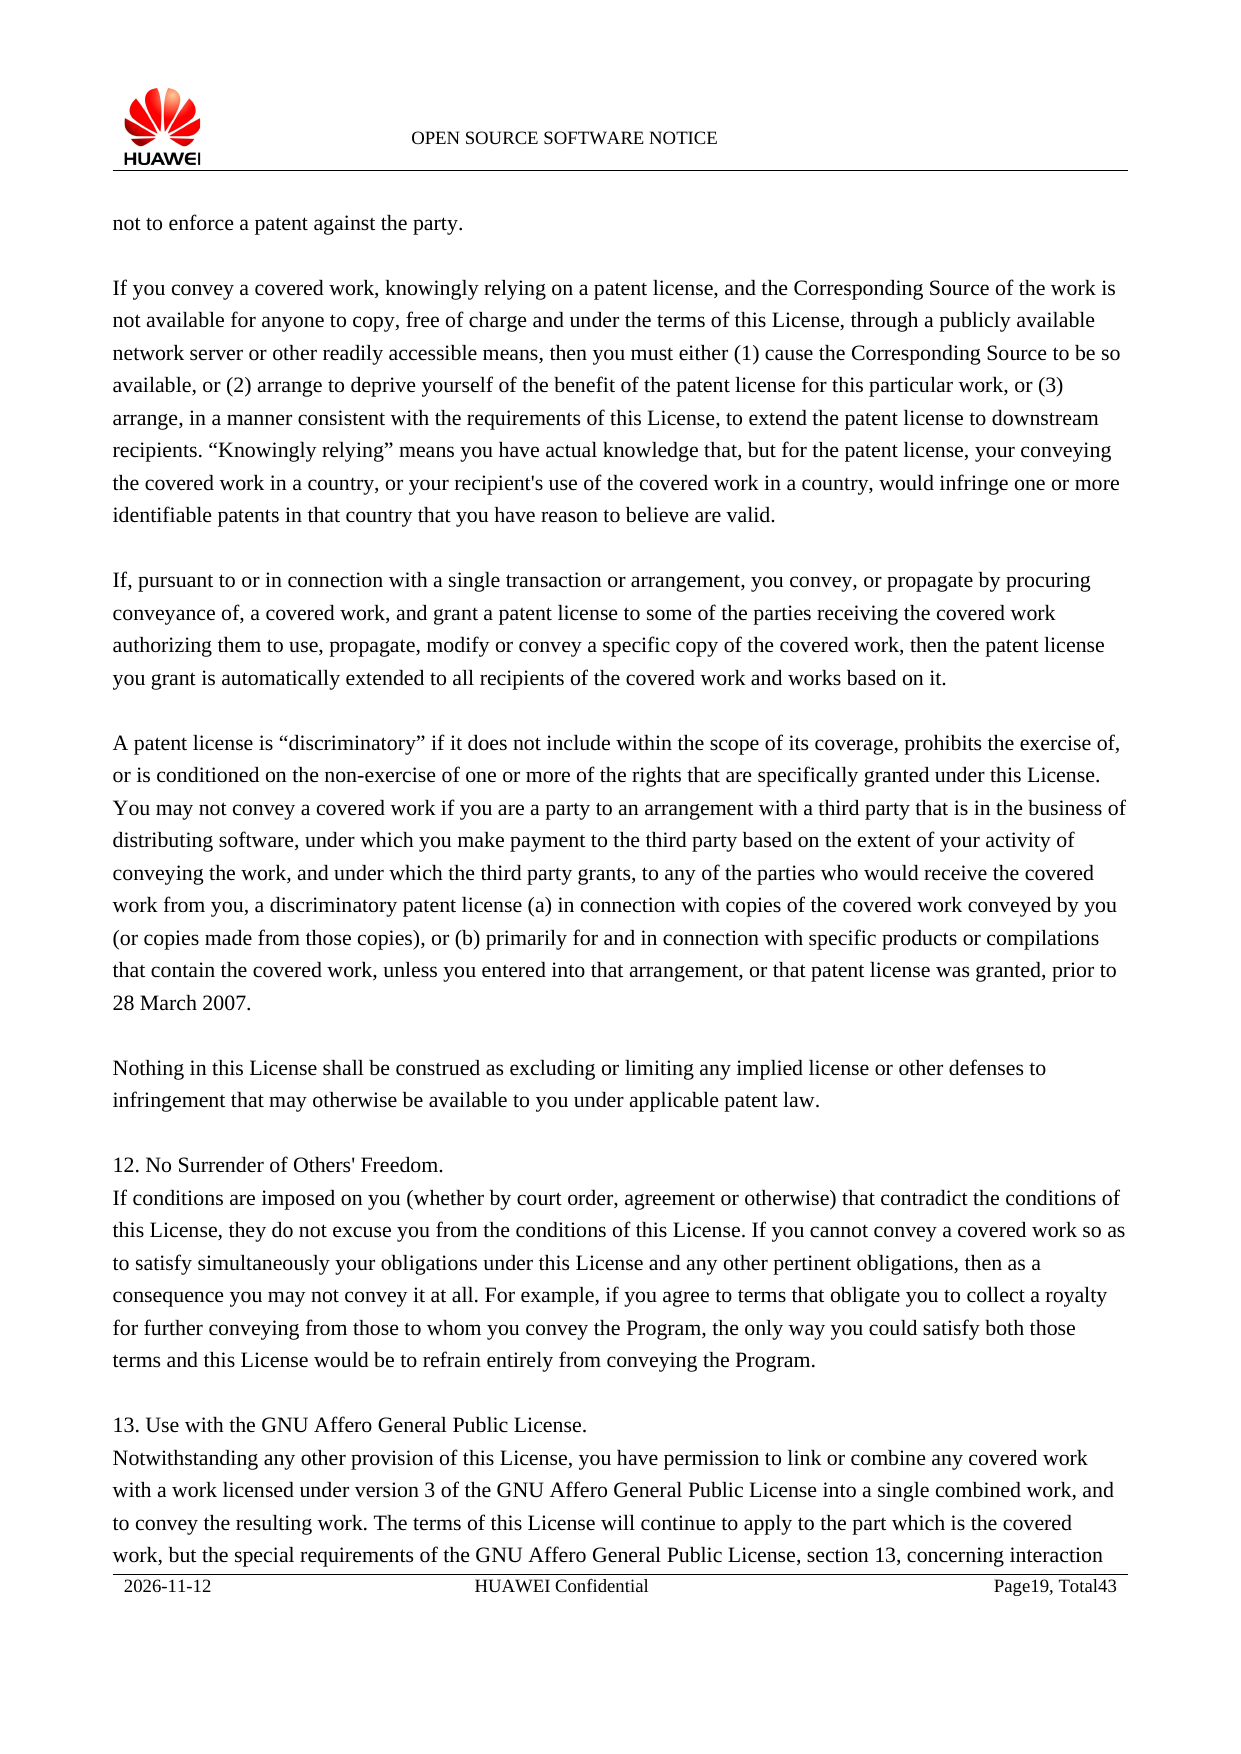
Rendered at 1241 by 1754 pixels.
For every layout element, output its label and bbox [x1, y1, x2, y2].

picture [124, 88, 201, 165]
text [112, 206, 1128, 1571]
